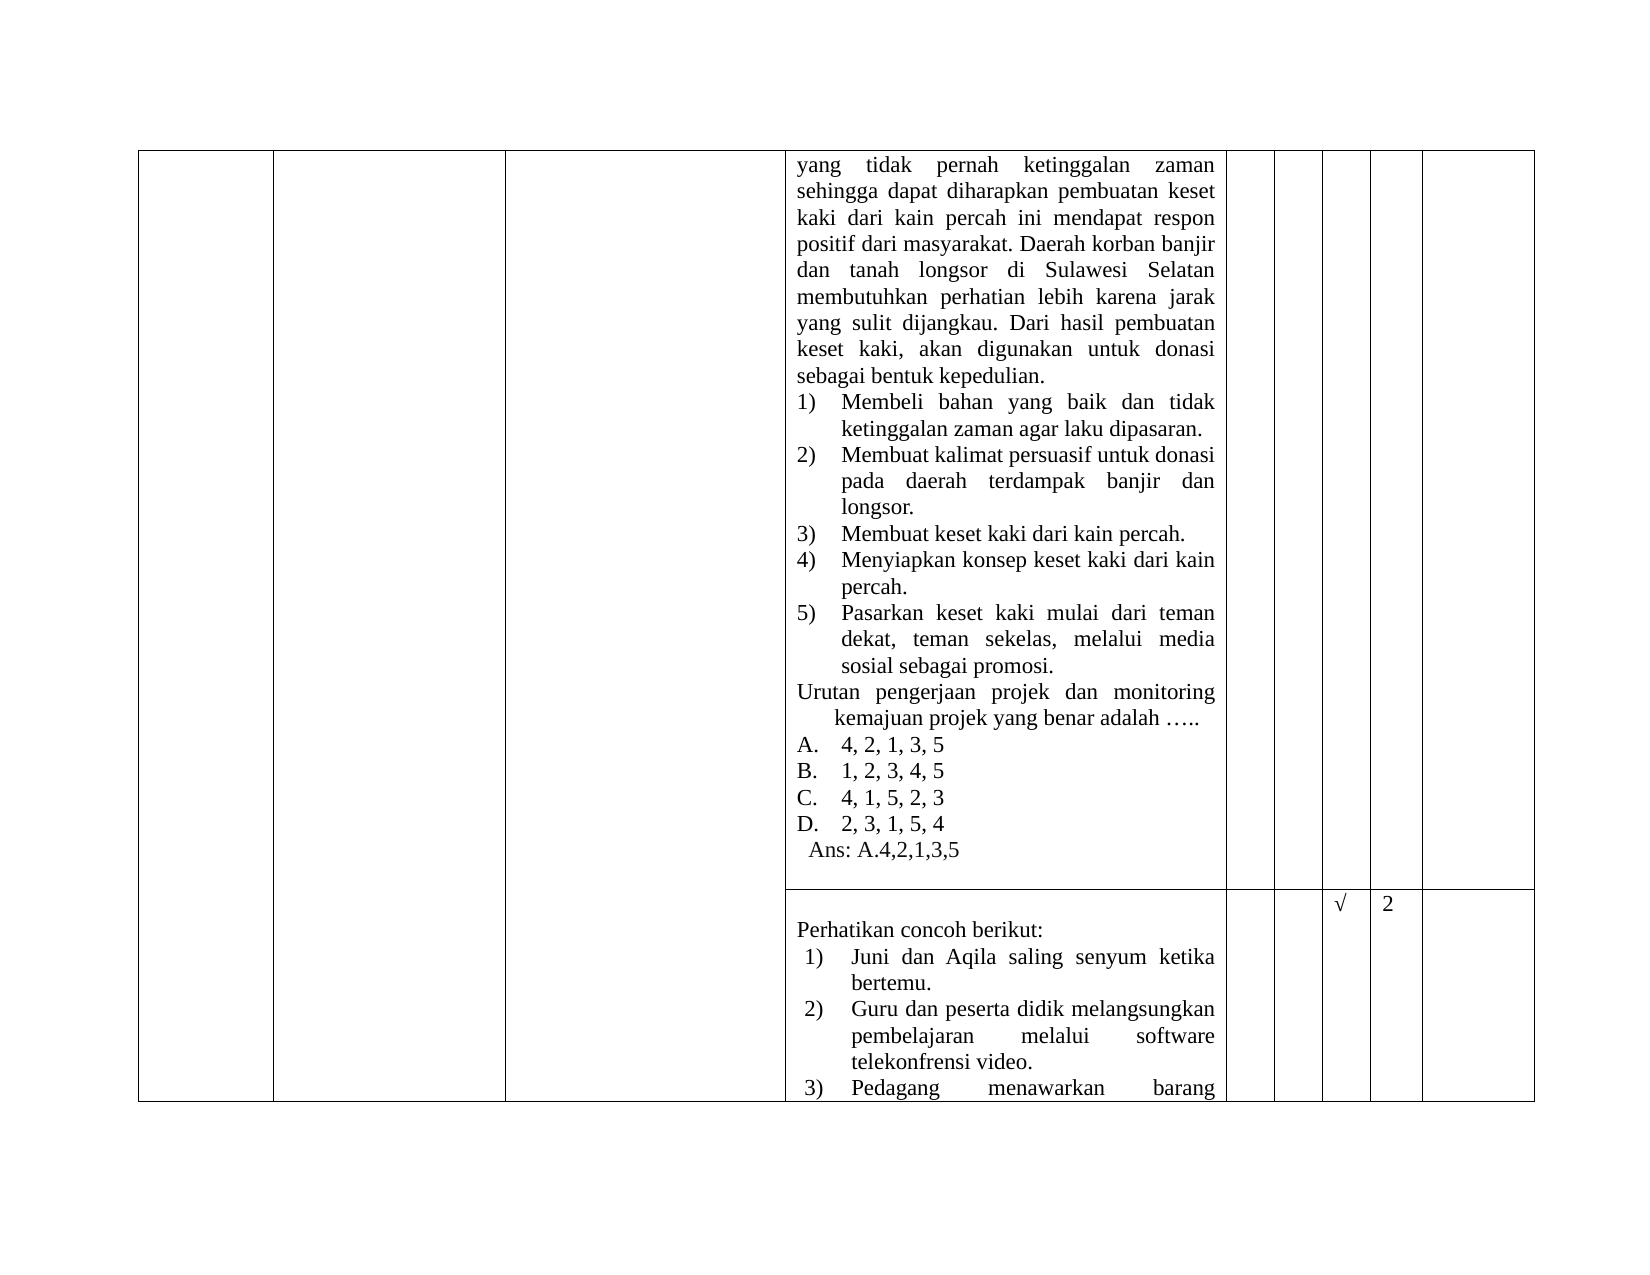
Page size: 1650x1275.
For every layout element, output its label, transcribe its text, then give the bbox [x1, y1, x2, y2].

table_cell [1227, 890, 1274, 1101]
table_cell [1423, 890, 1534, 1101]
table_cell [1275, 151, 1322, 889]
table_cell √ [1323, 890, 1370, 1101]
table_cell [786, 151, 1226, 889]
table_cell 27 [1371, 151, 1422, 889]
table_cell 2 [1371, 890, 1422, 1101]
table_cell [1275, 890, 1322, 1101]
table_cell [786, 890, 1226, 1101]
table_cell √ [1323, 151, 1370, 889]
table_cell [1227, 151, 1274, 889]
table_cell [1423, 151, 1534, 889]
